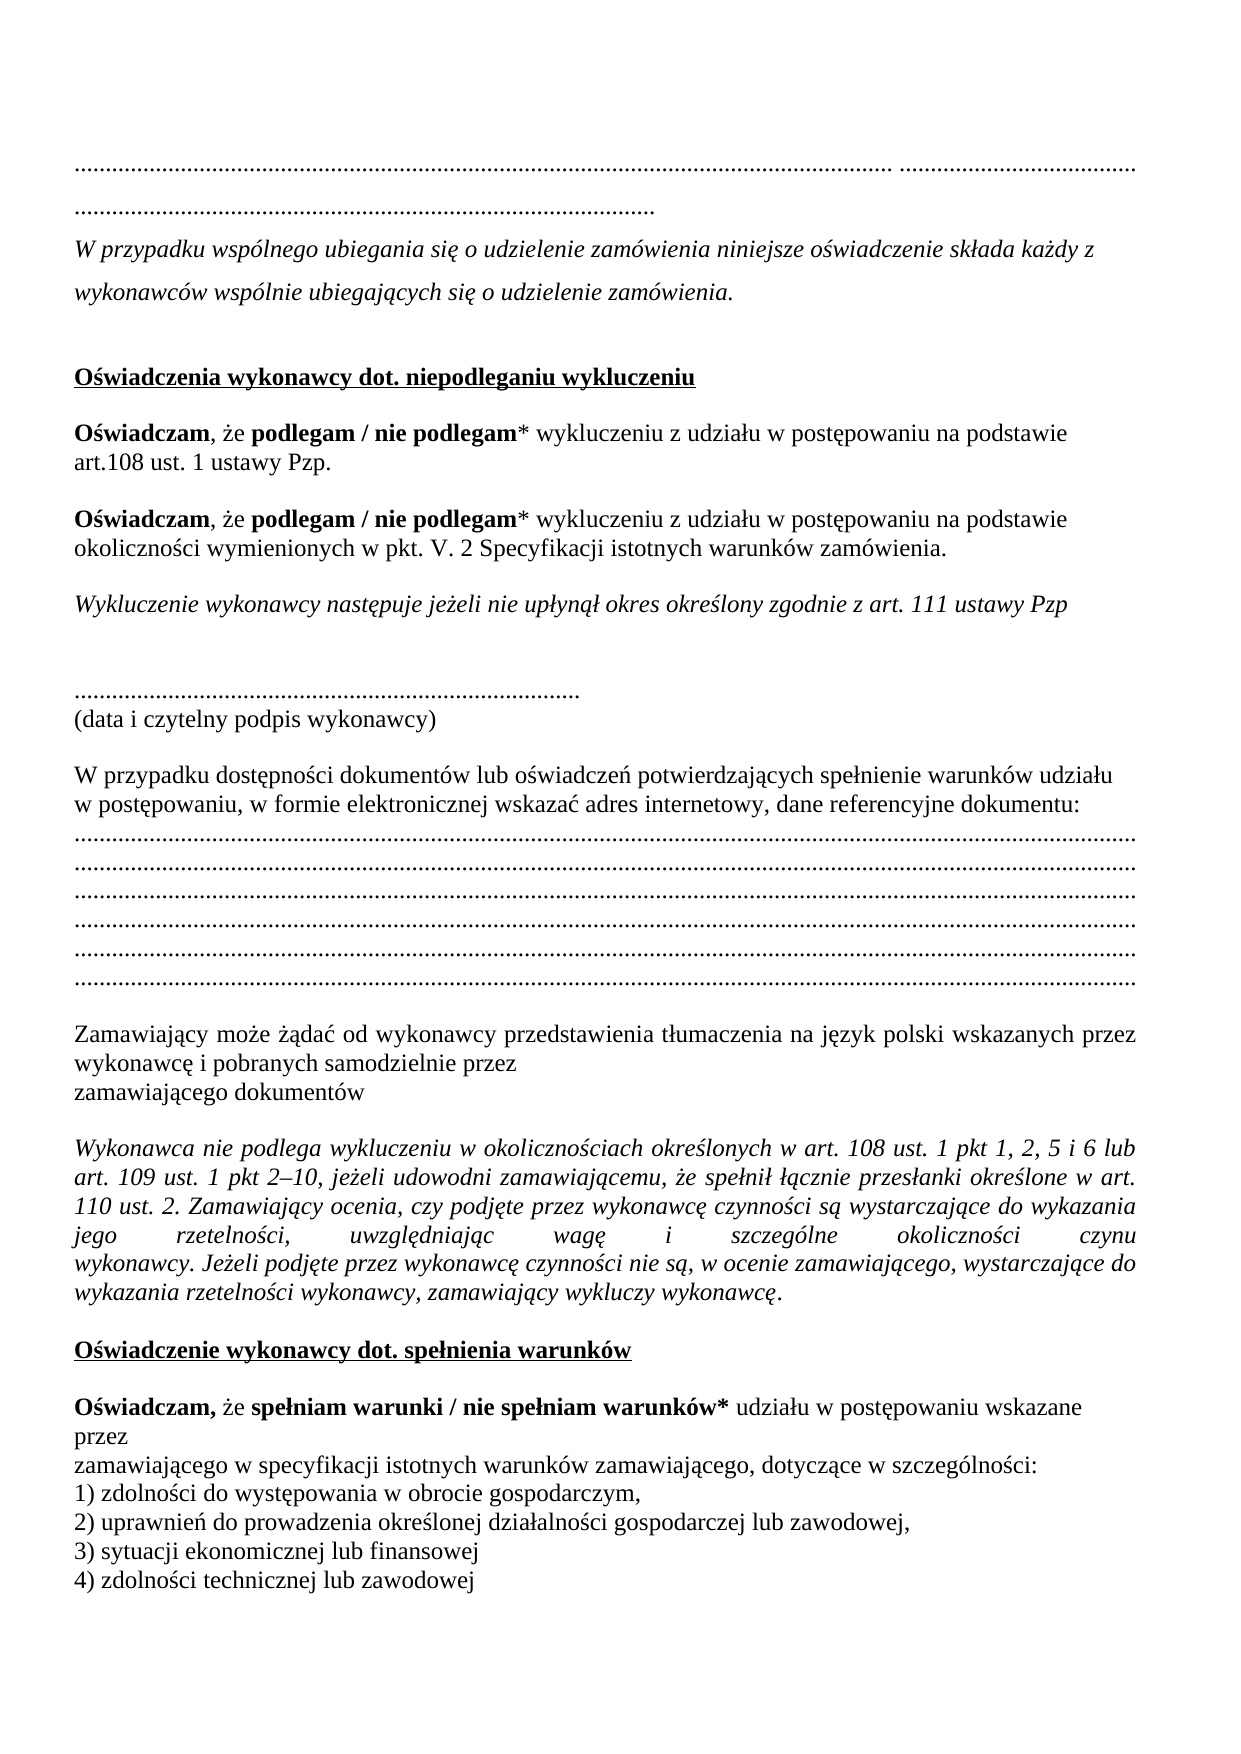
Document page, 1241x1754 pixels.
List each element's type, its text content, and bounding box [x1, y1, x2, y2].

text Zamawiający może żądać od wykonawcy przedstawienia tłumaczenia na język polski wskazanych przez wykonawcę i pobranych samodzielnie przez [74, 1019, 1137, 1077]
text Wykonawca nie podlega wykluczeniu w okolicznościach określonych w art. 108 ust. 1 pkt 1, 2, 5 i 6 lub art. 109 ust. 1 pkt 2‒10, jeżeli udowodni zamawiającemu, że spełnił łącznie przesłanki określone w art. 110 ust. 2. Zamawiający ocenia, czy podjęte przez wykonawcę czynności są wystarczające do wykazania jego rzetelności, uwzględniając wagę i szczególne okoliczności czynu wykonawcy. Jeżeli podjęte przez wykonawcę czynności nie są, w ocenie zamawiającego, wystarczające do wykazania rzetelności wykonawcy, zamawiający wykluczy wykonawcę. [74, 1133, 1137, 1306]
text Oświadczenia wykonawcy dot. niepodleganiu wykluczeniu [74, 362, 1137, 418]
text W przypadku dostępności dokumentów lub oświadczeń potwierdzających spełnienie warunków udziału w postępowaniu, w formie elektronicznej wskazać adres internetowy, dane referencyjne dokumentu: .............................................................................................................................................................................................................................................................................................................................................................................................................................................................................................................................. .......................................................................................................................................................................... [74, 761, 1137, 933]
text Oświadczenie wykonawcy dot. spełnienia warunków [74, 1306, 1137, 1363]
text Oświadczam, że podlegam / nie podlegam* wykluczeniu z udziału w postępowaniu na podstawie okoliczności wymienionych w pkt. V. 2 Specyfikacji istotnych warunków zamówienia. [74, 504, 1137, 589]
text ................................................................................. (data i czytelny podpis wykonawcy) [74, 675, 1137, 761]
text Oświadczam, że podlegam / nie podlegam* wykluczeniu z udziału w postępowaniu na podstawie art.108 ust. 1 ustawy Pzp. [74, 418, 1137, 504]
text Wykluczenie wykonawcy następuje jeżeli nie upłynął okres określony zgodnie z art. 111 ustawy Pzp [74, 589, 1137, 646]
text .......................................................................................................................................................................... .......................................................................................................................................................................... [74, 933, 1137, 991]
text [74, 148, 1137, 348]
text Oświadczam, że spełniam warunki / nie spełniam warunków* udziału w postępowaniu wskazane przez zamawiającego w specyfikacji istotnych warunków zamawiającego, dotyczące w szczególności: 1) zdolności do występowania w obrocie gospodarczym, 2) uprawnień do prowadzenia określonej działalności gospodarczej lub zawodowej, 3) sytuacji ekonomicznej lub finansowej 4) zdolności technicznej lub zawodowej [74, 1363, 1137, 1593]
text zamawiającego dokumentów [74, 1077, 1137, 1133]
